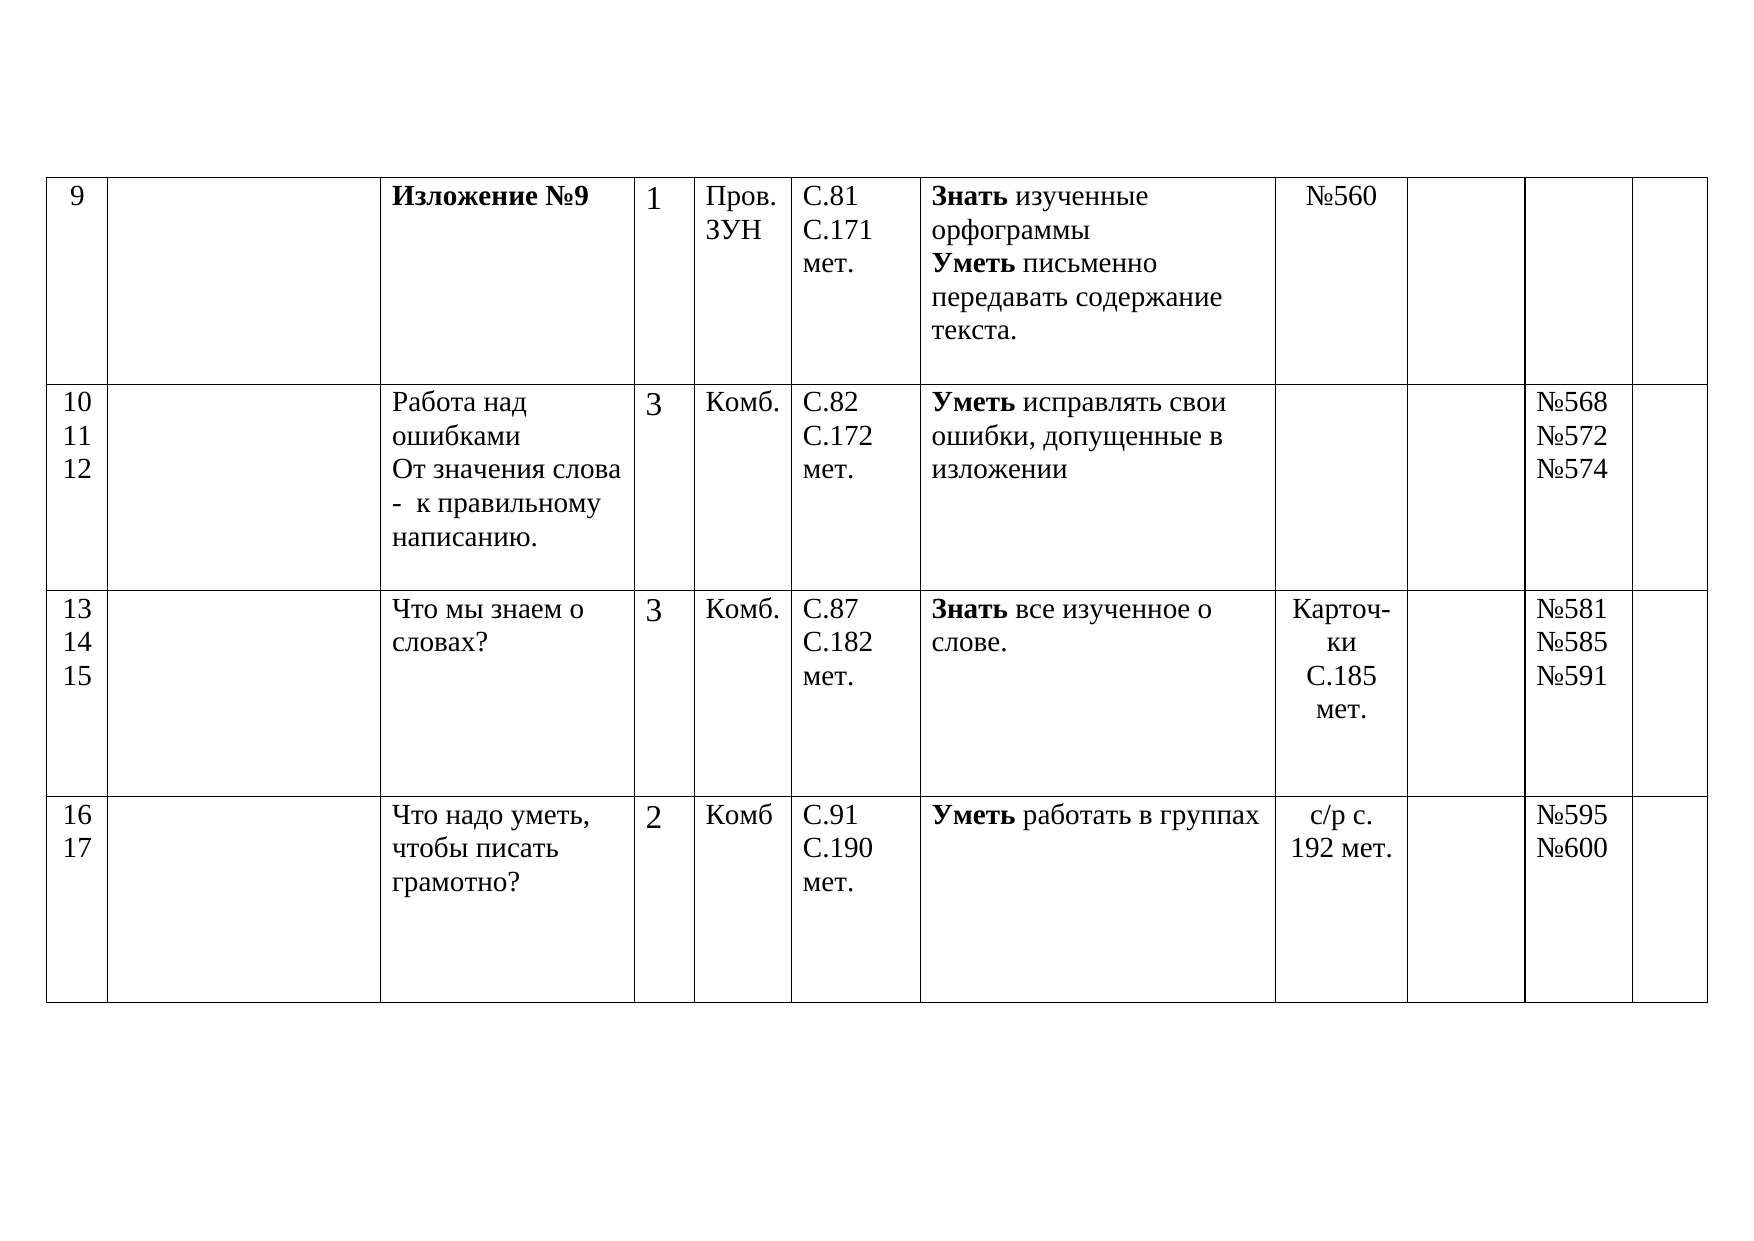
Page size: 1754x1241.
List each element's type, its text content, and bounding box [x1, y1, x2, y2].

table_cell [1408, 797, 1524, 1002]
table_cell [1408, 178, 1524, 383]
table_cell [108, 797, 380, 1002]
table_cell Пров. ЗУН [695, 178, 791, 383]
table_cell [1633, 797, 1707, 1002]
table_cell [1408, 385, 1524, 590]
table_cell [1633, 178, 1707, 383]
table_cell №568 №572 №574 [1526, 385, 1632, 590]
table_cell №581 №585 №591 [1526, 591, 1632, 796]
table_cell Уметь работать в группах [921, 797, 1275, 1002]
table_cell Что надо уметь, чтобы писать грамотно? [381, 797, 634, 1002]
table_cell №595 №600 [1526, 797, 1632, 1002]
table_cell Изложение №9 [381, 178, 634, 383]
table_cell Знать изученные орфограммы Уметь письменно передавать содержание текста. [921, 178, 1275, 383]
table_cell С.81 С.171 мет. [792, 178, 920, 383]
table_cell 2 [635, 797, 694, 1002]
table_cell Работа над ошибками От значения слова - к правильному написанию. [381, 385, 634, 590]
table_cell 3 [635, 591, 694, 796]
table_cell [1633, 591, 1707, 796]
table_cell [108, 178, 380, 383]
table_cell [1276, 385, 1407, 590]
table_cell Уметь исправлять свои ошибки, допущенные в изложении [921, 385, 1275, 590]
table_cell Знать все изученное о слове. [921, 591, 1275, 796]
table_cell С.82 С.172 мет. [792, 385, 920, 590]
table_cell [108, 385, 380, 590]
table_cell Комб. [695, 591, 791, 796]
table_cell 9 [47, 178, 107, 383]
table_cell 10 11 12 [47, 385, 107, 590]
table_cell Комб [695, 797, 791, 1002]
table_cell с/р с. 192 мет. [1276, 797, 1407, 1002]
table_cell [1408, 591, 1524, 796]
table_cell Карточ-ки С.185 мет. [1276, 591, 1407, 796]
table_cell [1526, 178, 1632, 383]
table_cell 16 17 [47, 797, 107, 1002]
table_cell 3 [635, 385, 694, 590]
table_cell [1633, 385, 1707, 590]
table_cell 13 14 15 [47, 591, 107, 796]
table_cell 1 [635, 178, 694, 383]
table_cell Комб. [695, 385, 791, 590]
table_cell №560 [1276, 178, 1407, 383]
table_cell С.91 С.190 мет. [792, 797, 920, 1002]
table_cell Что мы знаем о словах? [381, 591, 634, 796]
table_cell [108, 591, 380, 796]
table_cell С.87 С.182 мет. [792, 591, 920, 796]
